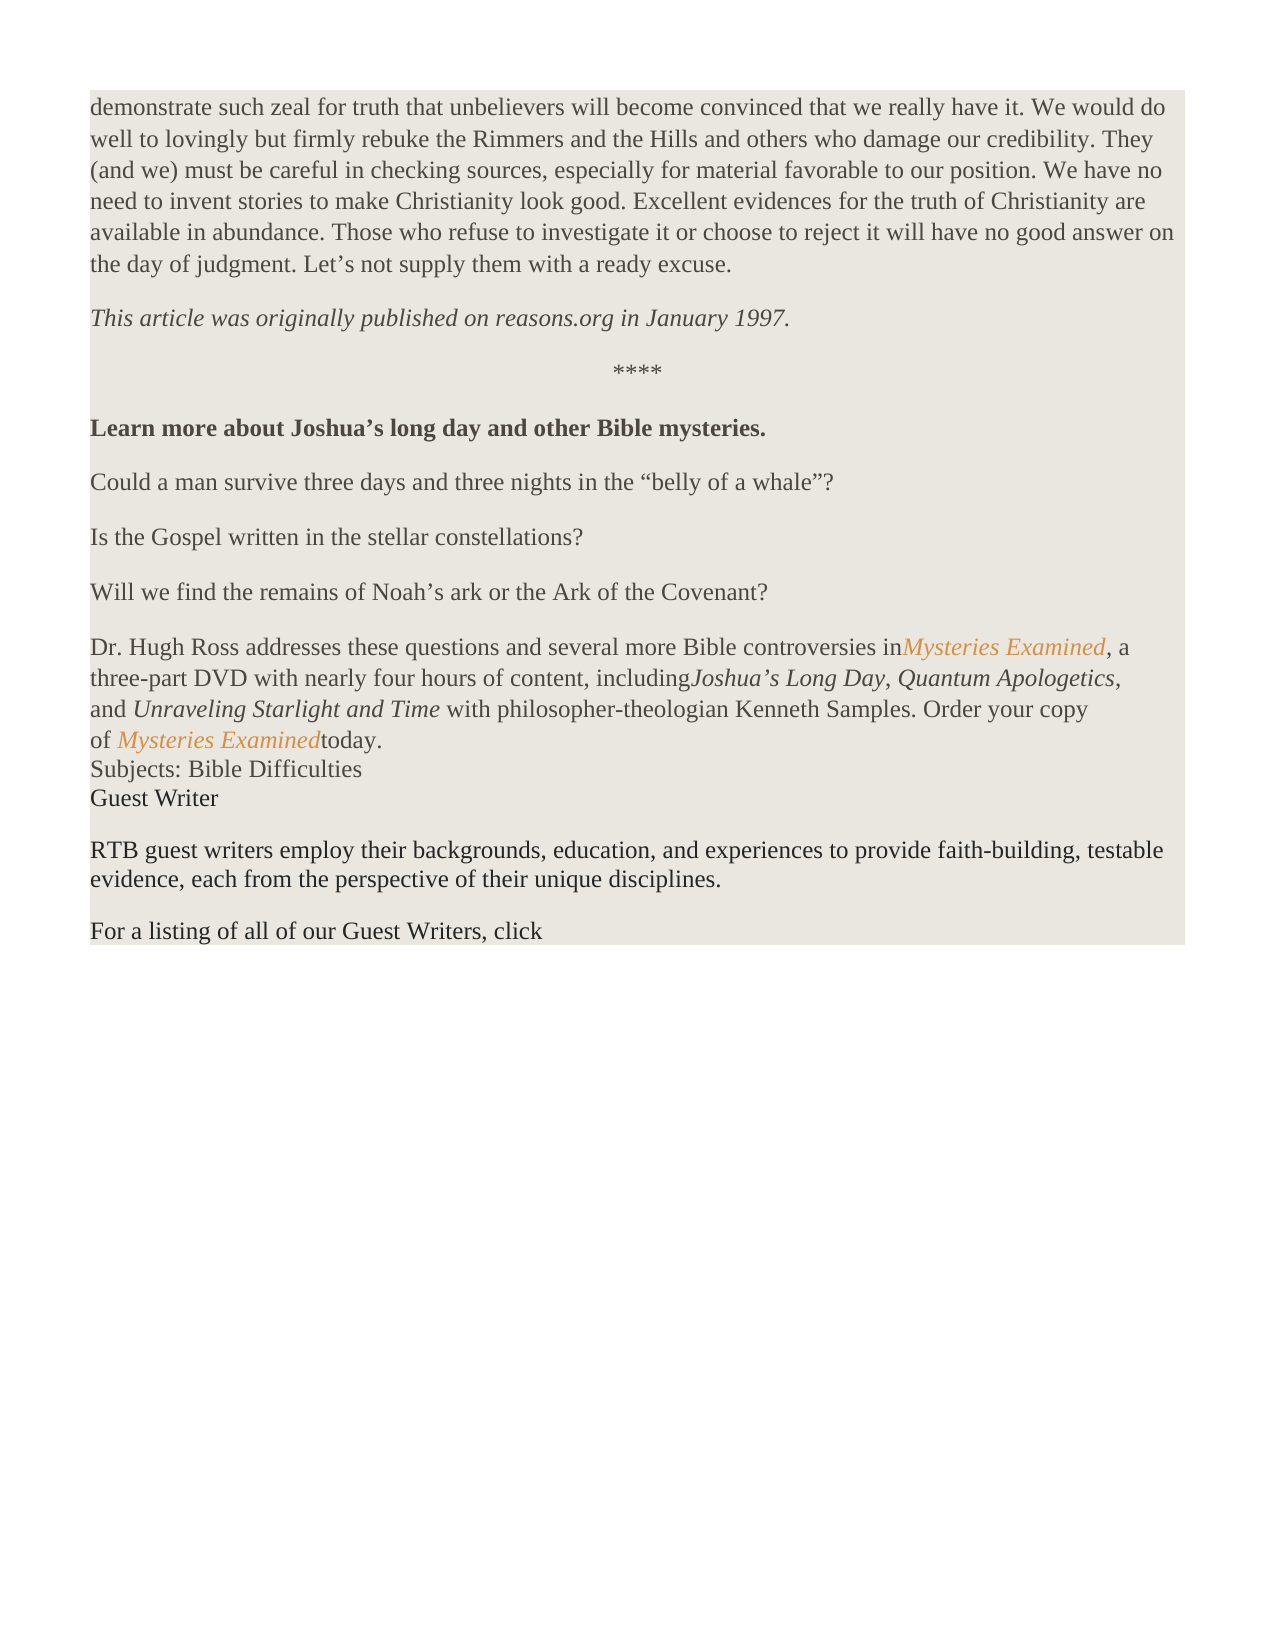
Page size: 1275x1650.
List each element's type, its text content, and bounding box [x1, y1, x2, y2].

text Is the Gospel written in the stellar constellations? [90, 520, 1185, 551]
text RTB guest writers employ their backgrounds, education, and experiences to provide faith-building, testable evidence, each from the perspective of their unique disciplines. [90, 835, 1185, 892]
text Dr. Hugh Ross addresses these questions and several more Bible controversies inMysteries Examined, a three-part DVD with nearly four hours of content, includingJoshua’s Long Day, Quantum Apologetics, and Unraveling Starlight and Time with philosopher-theologian Kenneth Samples. Order your copy of Mysteries Examinedtoday. [90, 629, 1185, 754]
text Subjects: Bible Difficulties [90, 754, 1185, 783]
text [90, 90, 1185, 277]
text **** [90, 356, 1185, 387]
text Will we find the remains of Noah’s ark or the Ark of the Covenant? [90, 574, 1185, 606]
text For a listing of all of our Guest Writers, click [90, 916, 1185, 945]
text Learn more about Joshua’s long day and other Bible mysteries. [90, 410, 1185, 442]
text Guest Writer [90, 783, 1185, 812]
text Could a man survive three days and three nights in the “belly of a whale”? [90, 465, 1185, 496]
text This article was originally published on reasons.org in January 1997. [90, 301, 1185, 332]
